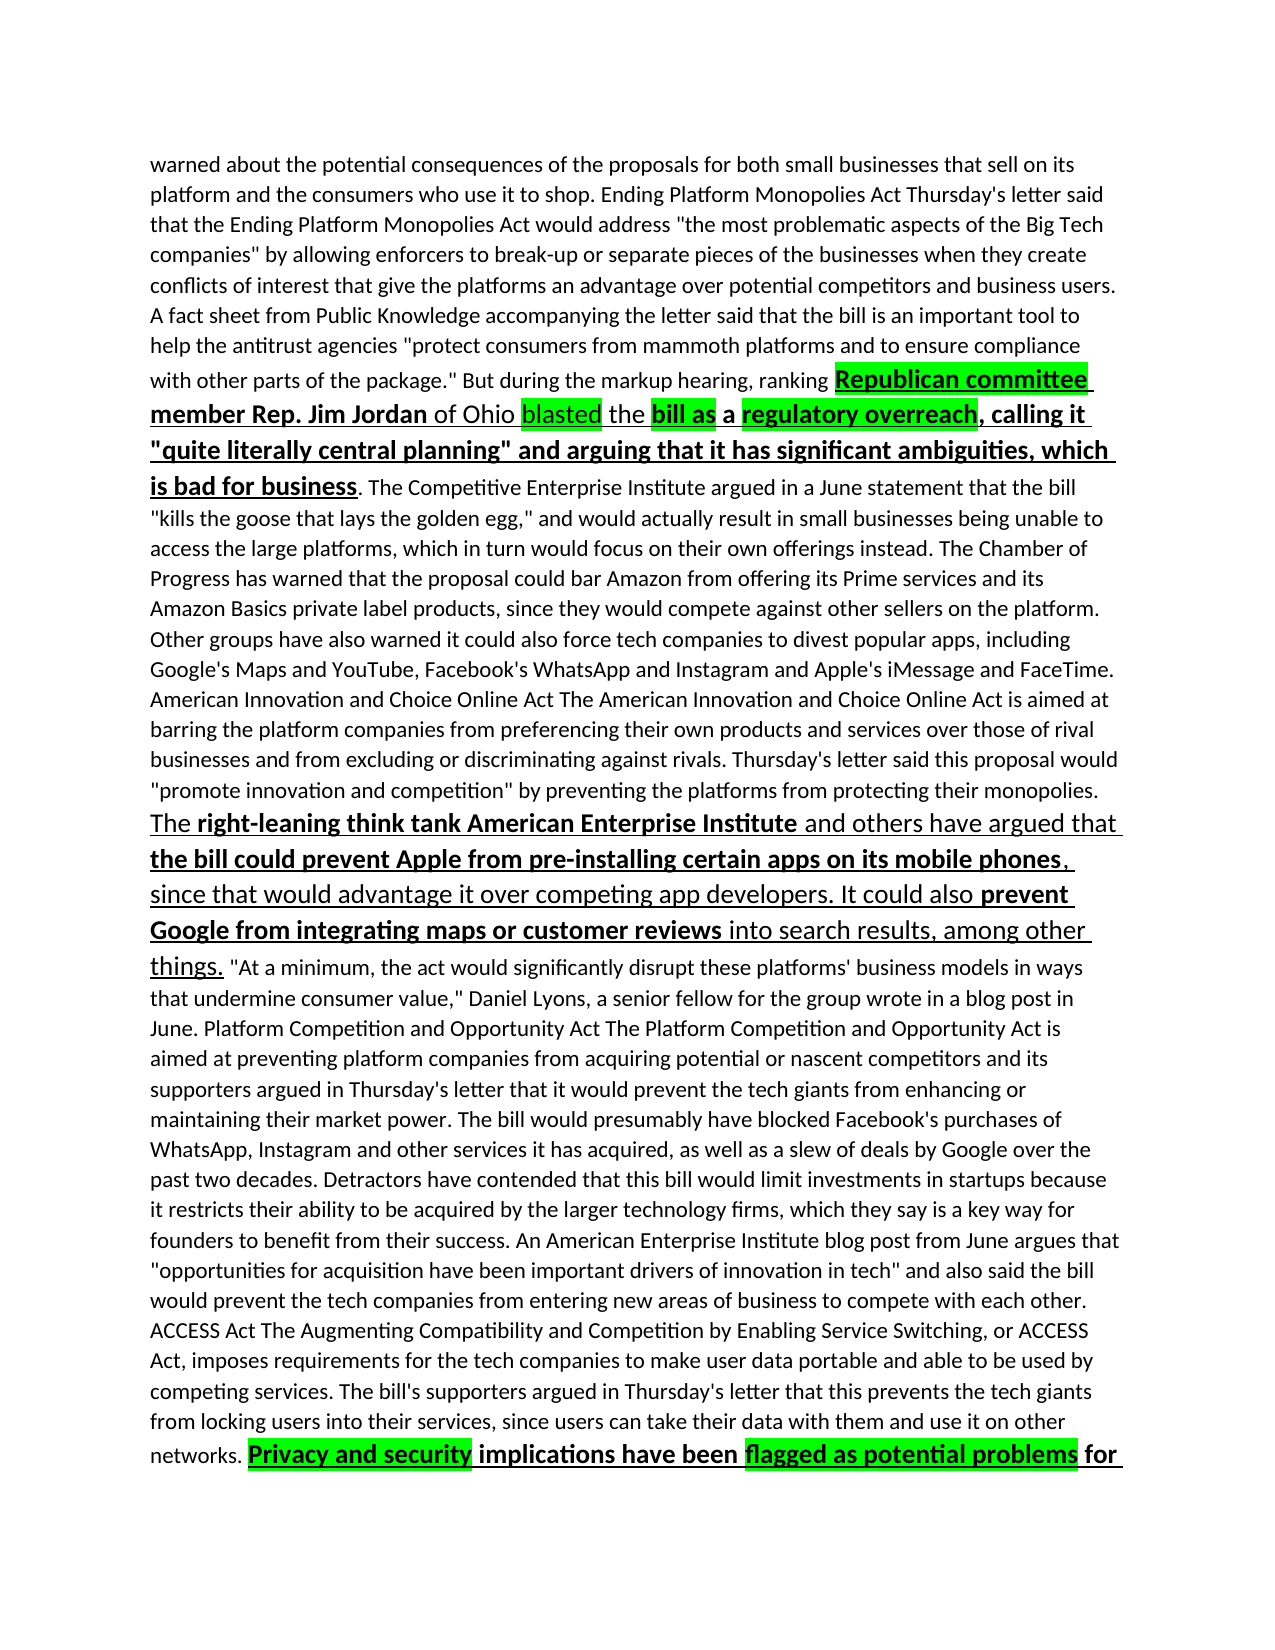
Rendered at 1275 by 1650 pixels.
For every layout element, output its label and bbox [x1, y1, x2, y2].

text [150, 150, 1125, 1471]
